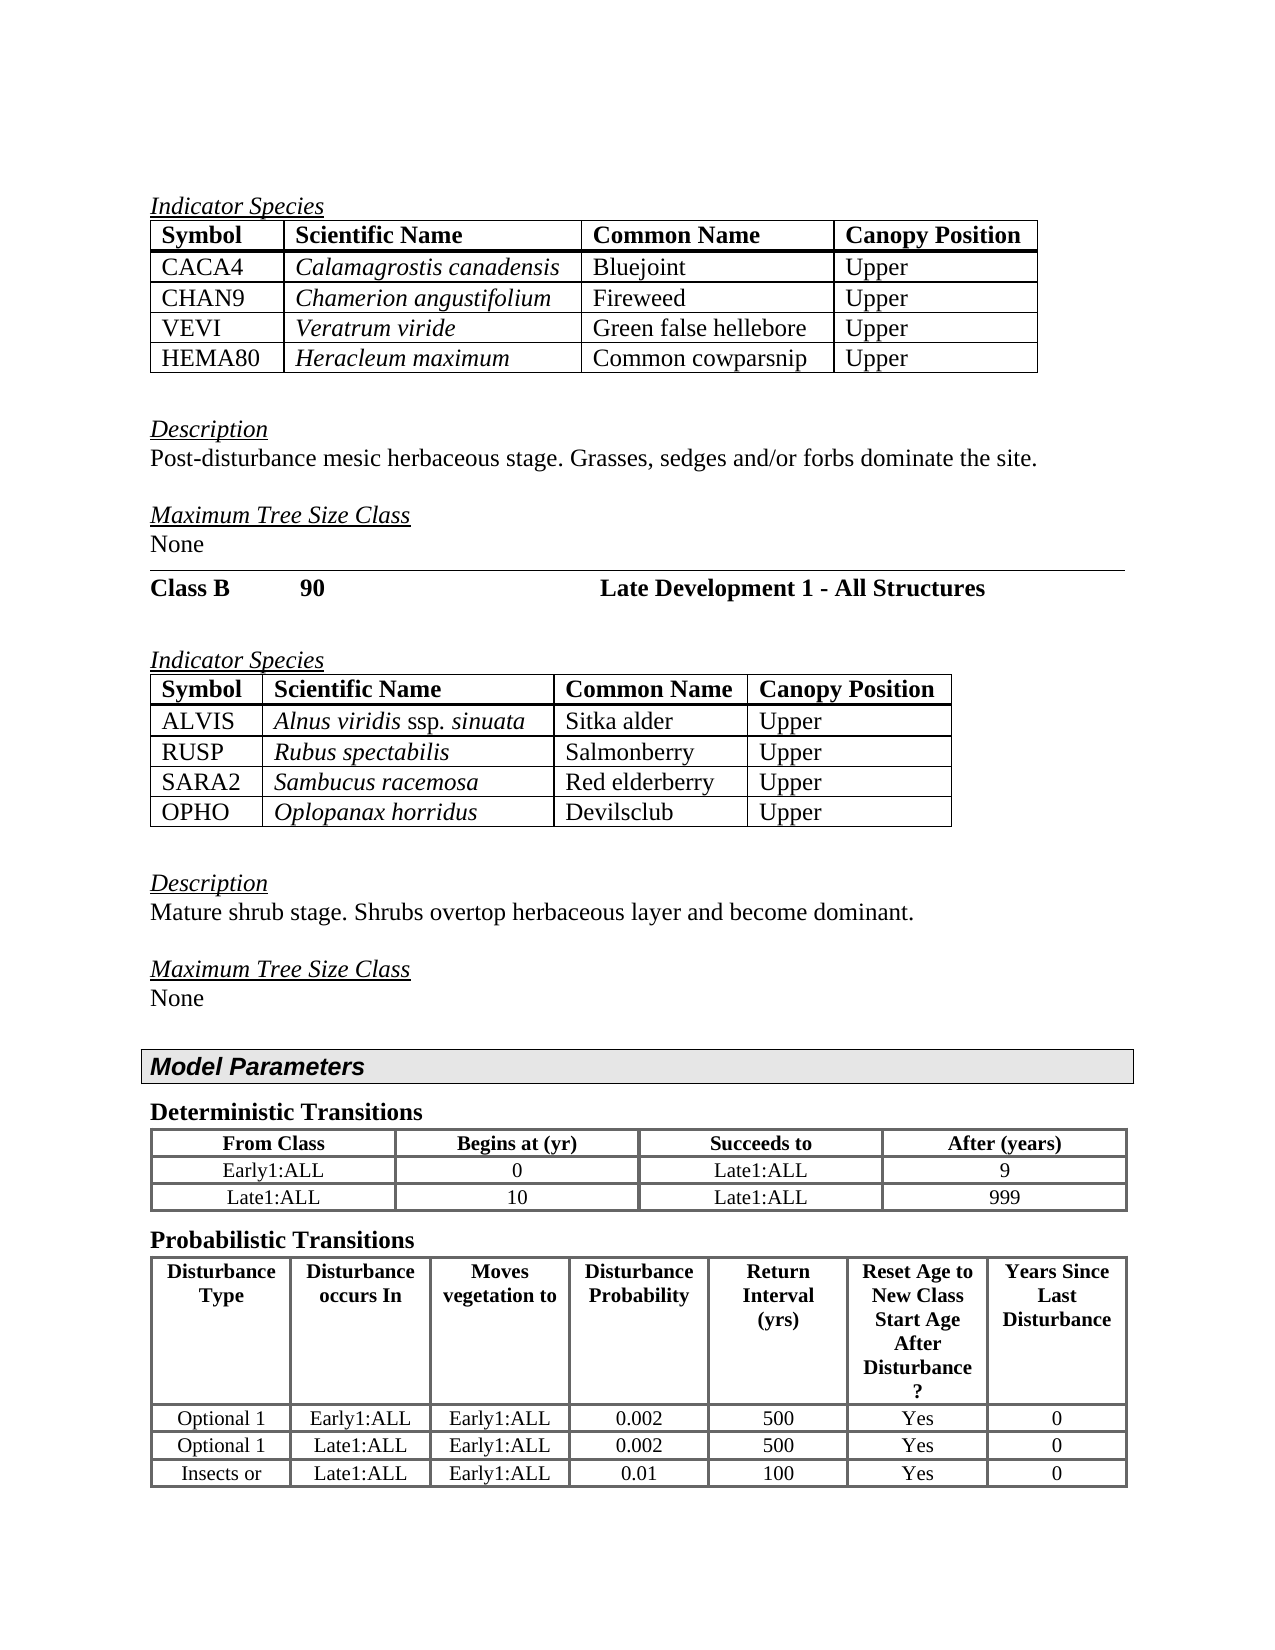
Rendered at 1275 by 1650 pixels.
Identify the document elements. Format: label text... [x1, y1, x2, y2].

table_cell Bluejoint [582, 253, 833, 281]
table_cell Upper [835, 283, 1037, 311]
text Class B 90 Late Development 1 - All Structures [150, 571, 1125, 602]
table_cell Sambucus racemosa [263, 767, 553, 796]
table_cell RUSP [151, 737, 262, 766]
table_cell Yes [849, 1406, 986, 1430]
table_cell Upper [748, 737, 951, 766]
table_cell 100 [710, 1461, 846, 1484]
table_header From Class [153, 1131, 394, 1155]
table_cell Optional 1 [153, 1433, 289, 1457]
table_header Symbol [151, 675, 262, 703]
table_header Common Name [555, 675, 747, 703]
table_cell Early1:ALL [153, 1158, 394, 1182]
table_header Disturbance Type [153, 1259, 289, 1403]
table_cell Heracleum maximum [285, 343, 581, 372]
table_header Disturbance occurs In [292, 1259, 429, 1403]
table_cell Upper [835, 253, 1037, 281]
table_header Symbol [151, 221, 283, 249]
table_cell ALVIS [151, 706, 262, 735]
table_header Disturbance Probability [571, 1259, 707, 1403]
text Maximum Tree Size ClassNone [150, 500, 1125, 558]
table_cell Upper [835, 313, 1037, 342]
table_cell Late1:ALL [641, 1158, 881, 1182]
table_cell Optional 1 [153, 1406, 289, 1430]
table_header Years Since Last Disturbance [989, 1259, 1125, 1403]
table_cell Upper [748, 797, 951, 826]
table_header Begins at (yr) [397, 1131, 637, 1155]
table_cell Calamagrostis canadensis [285, 253, 581, 281]
table_cell 0 [989, 1433, 1125, 1457]
table_cell Chamerion angustifolium [285, 283, 581, 311]
table_cell VEVI [151, 313, 283, 342]
text Post-disturbance mesic herbaceous stage. Grasses, sedges and/or forbs dominate the site. [150, 443, 1125, 471]
table_cell HEMA80 [151, 343, 283, 372]
table_cell OPHO [151, 797, 262, 826]
table_cell 0.002 [571, 1433, 707, 1457]
text Mature shrub stage. Shrubs overtop herbaceous layer and become dominant. [150, 897, 1125, 925]
table_cell Early1:ALL [432, 1461, 568, 1484]
table_cell Upper [748, 706, 951, 735]
table_cell 9 [884, 1158, 1125, 1182]
text Maximum Tree Size ClassNone [150, 954, 1125, 1012]
table_cell 0 [397, 1158, 637, 1182]
text Indicator Species [150, 645, 1125, 674]
table_header Succeeds to [641, 1131, 881, 1155]
table_cell 0 [989, 1461, 1125, 1484]
table_header Canopy Position [748, 675, 951, 703]
table_cell Common cowparsnip [582, 343, 833, 372]
table_cell 500 [710, 1433, 846, 1457]
table_cell Yes [849, 1433, 986, 1457]
table_cell Yes [849, 1461, 986, 1484]
table_cell Insects or Disease [153, 1461, 289, 1484]
table_cell 10 [397, 1185, 637, 1209]
table_cell SARA2 [151, 767, 262, 796]
table_cell Early1:ALL [292, 1406, 429, 1430]
table_cell Veratrum viride [285, 313, 581, 342]
text Description [150, 868, 1125, 897]
table_cell Rubus spectabilis [263, 737, 553, 766]
table_cell Late1:ALL [641, 1185, 881, 1209]
table_cell Late1:ALL [153, 1185, 394, 1209]
table_cell Fireweed [582, 283, 833, 311]
table_header After (years) [884, 1131, 1125, 1155]
table_header Canopy Position [835, 221, 1037, 249]
table_cell Red elderberry [555, 767, 747, 796]
text Model Parameters [142, 1050, 1133, 1083]
table_cell Late1:ALL [292, 1433, 429, 1457]
table_cell 0 [989, 1406, 1125, 1430]
table_cell 0.01 [571, 1461, 707, 1484]
table_cell Early1:ALL [432, 1433, 568, 1457]
table_cell Green false hellebore [582, 313, 833, 342]
table_cell Salmonberry [555, 737, 747, 766]
table_cell 500 [710, 1406, 846, 1430]
table_header Common Name [582, 221, 833, 249]
table_cell Devilsclub [555, 797, 747, 826]
text Deterministic Transitions [150, 1097, 1125, 1125]
table_cell 0.002 [571, 1406, 707, 1430]
table_cell Upper [835, 343, 1037, 372]
table_header Scientific Name [285, 221, 581, 249]
text Indicator Species [150, 191, 1125, 220]
text Probabilistic Transitions [150, 1225, 1125, 1253]
table_header Return Interval (yrs) [710, 1259, 846, 1403]
table_header Scientific Name [263, 675, 553, 703]
table_cell 999 [884, 1185, 1125, 1209]
table_cell Oplopanax horridus [263, 797, 553, 826]
table_cell Late1:ALL [292, 1461, 429, 1484]
table_cell Alnus viridis ssp. sinuata [263, 706, 553, 735]
table_cell CHAN9 [151, 283, 283, 311]
table_cell Sitka alder [555, 706, 747, 735]
table_header Reset Age to New Class Start Age After Disturbance? [849, 1259, 986, 1403]
table_cell Early1:ALL [432, 1406, 568, 1430]
table_cell CACA4 [151, 253, 283, 281]
table_header Moves vegetation to [432, 1259, 568, 1403]
text Description [150, 414, 1125, 443]
table_cell Upper [748, 767, 951, 796]
